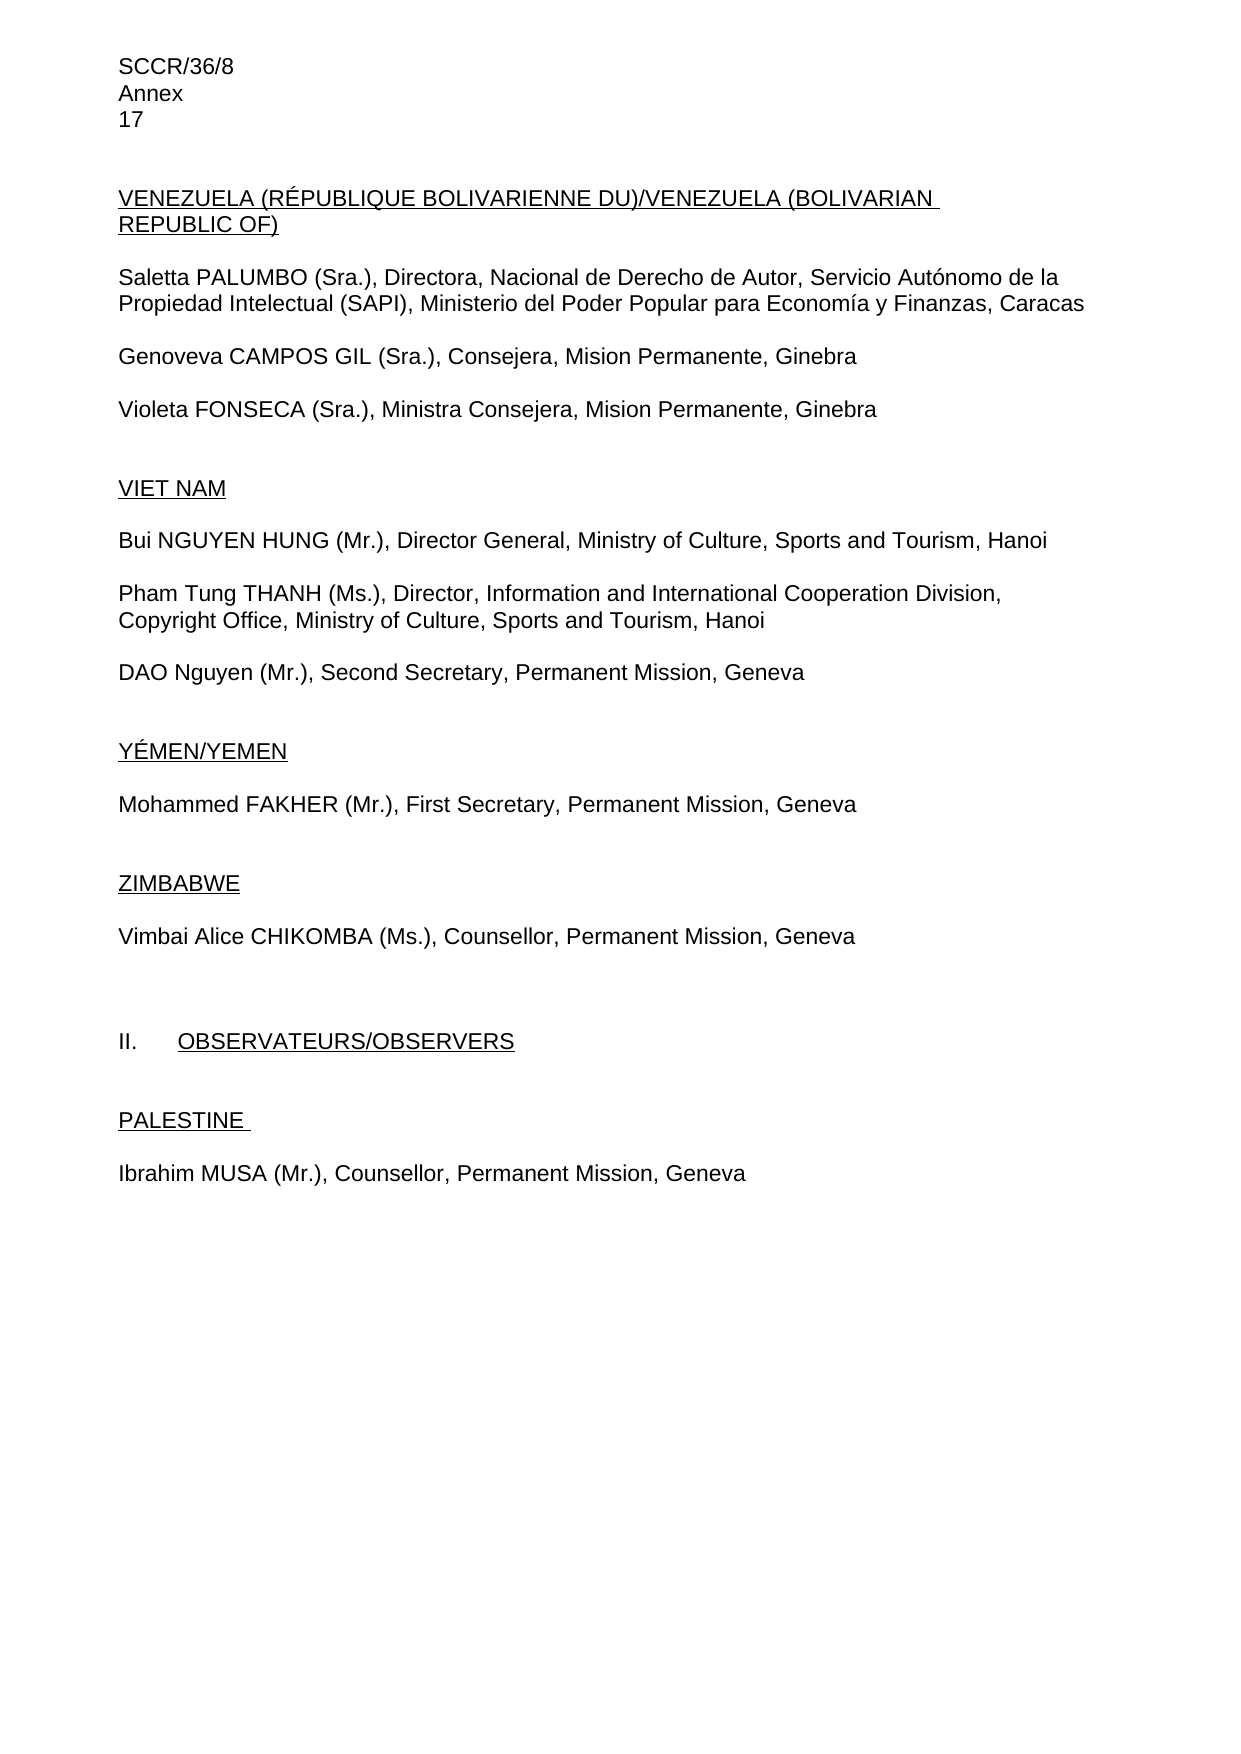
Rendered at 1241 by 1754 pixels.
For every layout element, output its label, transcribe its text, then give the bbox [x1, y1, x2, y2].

text REPUBLIC OF) [118, 211, 1092, 238]
text Violeta FONSECA (Sra.), Ministra Consejera, Mision Permanente, Ginebra [118, 396, 1092, 422]
text Saletta PALUMBO (Sra.), Directora, Nacional de Derecho de Autor, Servicio Autónomo de la Propiedad Intelectual (SAPI), Ministerio del Poder Popular para Economía y Finanzas, Caracas [118, 264, 1092, 317]
text Pham Tung THANH (Ms.), Director, Information and International Cooperation Division, Copyright Office, Ministry of Culture, Sports and Tourism, Hanoi [118, 580, 1092, 633]
text YÉMEN/YEMEN [118, 738, 1092, 765]
text PALESTINE [118, 1107, 1092, 1134]
text Genoveva CAMPOS GIL (Sra.), Consejera, Mision Permanente, Ginebra [118, 343, 1092, 369]
text VENEZUELA (RÉPUBLIQUE BOLIVARIENNE DU)/VENEZUELA (BOLIVARIAN [118, 185, 1092, 211]
text Vimbai Alice CHIKOMBA (Ms.), Counsellor, Permanent Mission, Geneva [118, 923, 1092, 949]
text Bui NGUYEN HUNG (Mr.), Director General, Ministry of Culture, Sports and Tourism, Hanoi [118, 527, 1092, 554]
text ZIMBABWE [118, 870, 1092, 896]
text DAO Nguyen (Mr.), Second Secretary, Permanent Mission, Geneva [118, 659, 1092, 686]
text VIET NAM [118, 475, 1092, 501]
text Ibrahim MUSA (Mr.), Counsellor, Permanent Mission, Geneva [118, 1160, 1092, 1186]
text II. OBSERVATEURS/OBSERVERS [118, 1028, 1092, 1054]
text Mohammed FAKHER (Mr.), First Secretary, Permanent Mission, Geneva [118, 791, 1092, 817]
